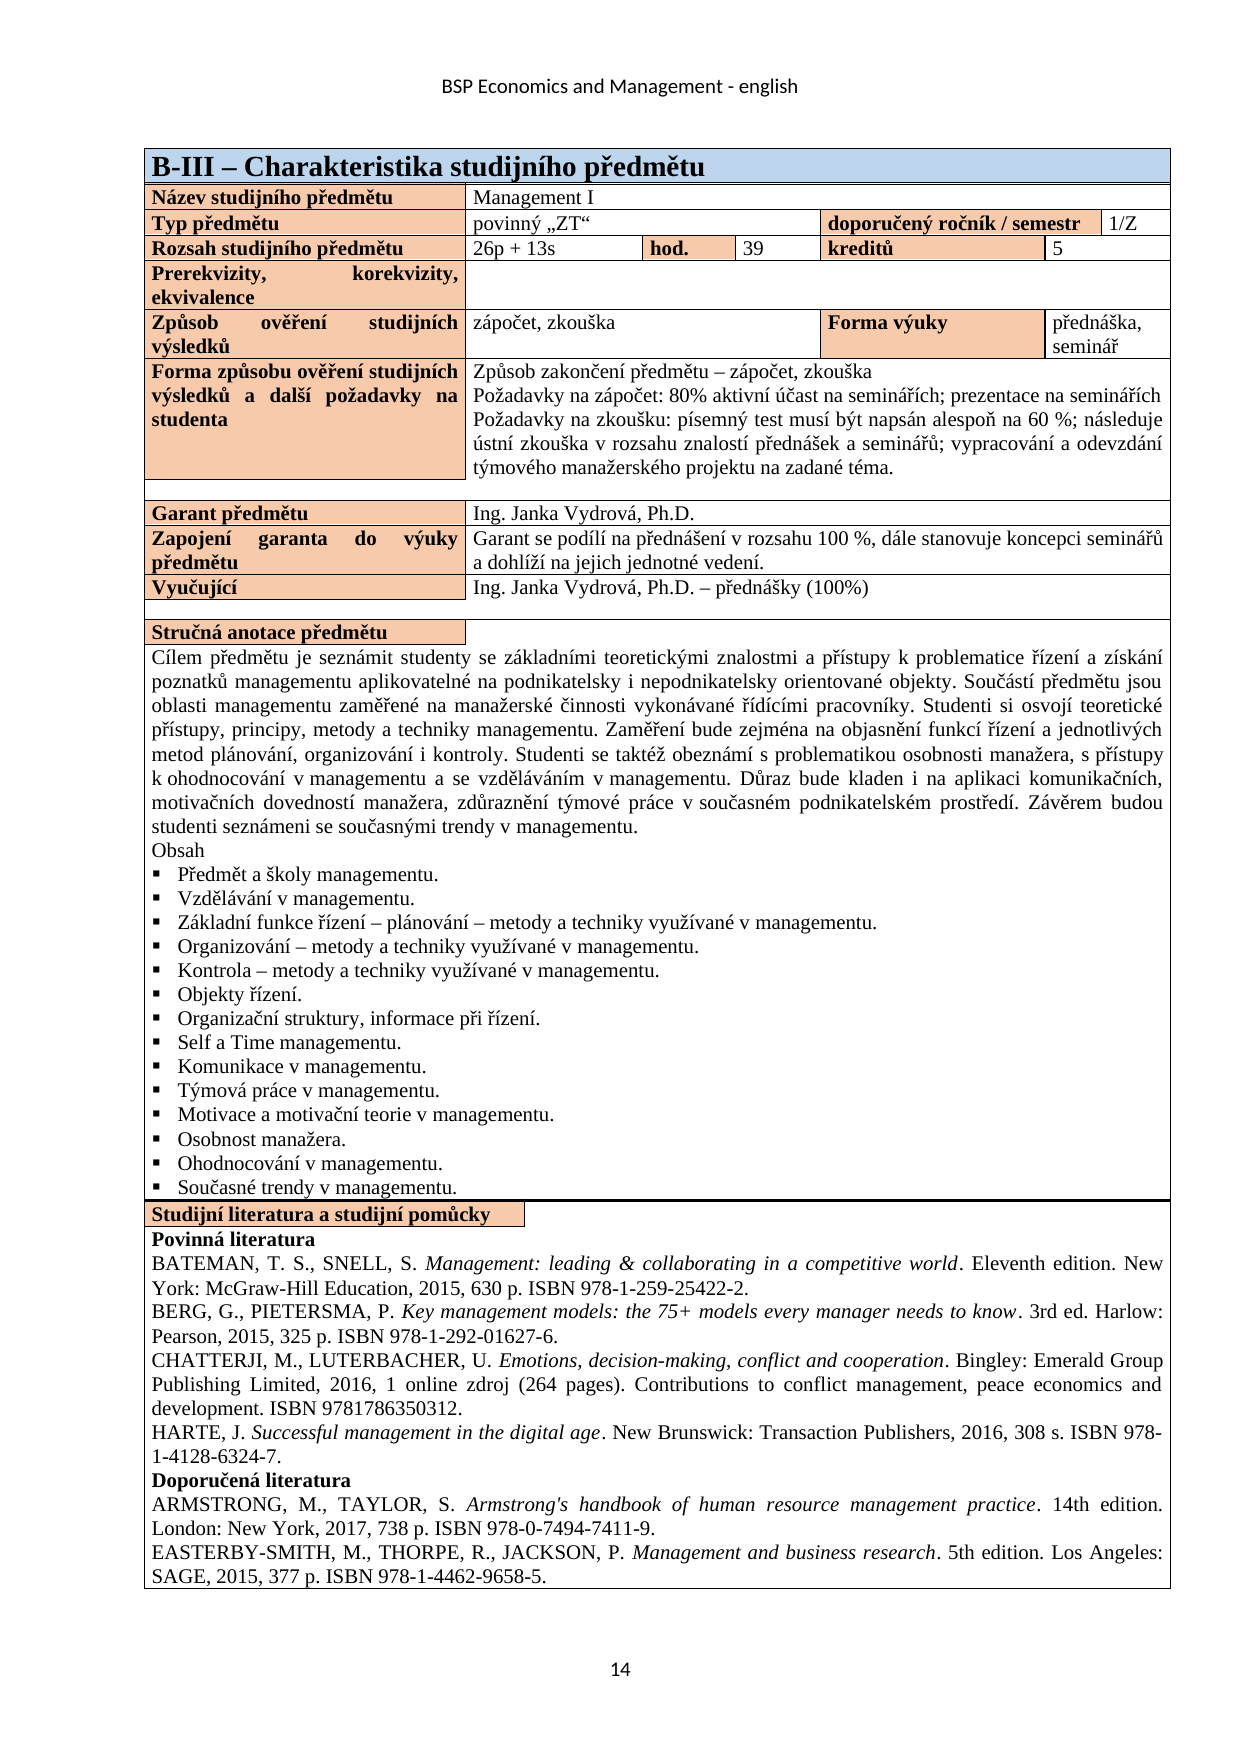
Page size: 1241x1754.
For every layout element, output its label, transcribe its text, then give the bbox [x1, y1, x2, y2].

table_cell Způsob zakončení předmětu – zápočet, zkouška Požadavky na zápočet: 80% aktivní účast na seminářích; prezentace na seminářích Požadavky na zkoušku: písemný test musí být napsán alespoň na 60 %; následuje ústní zkouška v rozsahu znalostí přednášek a seminářů; vypracování a odevzdání týmového manažerského projektu na zadané téma. [466, 359, 1170, 479]
table_cell kreditů [821, 236, 1044, 259]
table_cell zápočet, zkouška [466, 310, 820, 358]
table_cell doporučený ročník / semestr [821, 210, 1101, 234]
table_cell Vyučující [145, 575, 465, 599]
table_cell Typ předmětu [145, 210, 465, 234]
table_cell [145, 1226, 1170, 1588]
table_cell 1/Z [1102, 210, 1170, 234]
table_cell Studijní literatura a studijní pomůcky [145, 1202, 524, 1226]
table_cell Název studijního předmětu [145, 185, 465, 209]
table_cell 5 [1046, 236, 1170, 259]
table_cell Stručná anotace předmětu [145, 620, 465, 644]
table_cell Ing. Janka Vydrová, Ph.D. [466, 501, 1170, 524]
table_cell Způsob ověření studijních výsledků [145, 310, 465, 358]
table_cell [145, 479, 1170, 499]
table_cell [145, 599, 1170, 619]
table_cell Forma způsobu ověření studijních výsledků a další požadavky na studenta [145, 359, 465, 479]
table_cell přednáška, seminář [1046, 310, 1170, 358]
table_cell Garant se podílí na přednášení v rozsahu 100 %, dále stanovuje koncepci seminářů a dohlíží na jejich jednotné vedení. [466, 526, 1170, 574]
table_cell Ing. Janka Vydrová, Ph.D. – přednášky (100%) [466, 575, 1170, 599]
table_cell [466, 620, 1170, 644]
table_cell povinný „ZT“ [466, 210, 820, 234]
table_cell Cílem předmětu je seznámit studenty se základními teoretickými znalostmi a přístupy k problematice řízení a získání poznatků managementu aplikovatelné na podnikatelsky i nepodnikatelsky orientované objekty. Součástí předmětu jsou oblasti managementu zaměřené na manažerské činnosti vykonávané řídícími pracovníky. Studenti si osvojí teoretické přístupy, principy, metody a techniky managementu. Zaměření bude zejména na objasnění funkcí řízení a jednotlivých metod plánování, organizování i kontroly. Studenti se taktéž obeznámí s problematikou osobnosti manažera, s přístupy k ohodnocování v managementu a se vzděláváním v managementu. Důraz bude kladen i na aplikaci komunikačních, motivačních dovedností manažera, zdůraznění týmové práce v současném podnikatelském prostředí. Závěrem budou studenti seznámeni se současnými trendy v managementu. Obsah Předmět a školy managementu. Vzdělávání v managementu. Základní funkce řízení – plánování – metody a techniky využívané v managementu. Organizování – metody a techniky využívané v managementu. Kontrola – metody a techniky využívané v managementu. Objekty řízení. Organizační struktury, informace při řízení. Self a Time managementu. Komunikace v managementu. Týmová práce v managementu. Motivace a motivační teorie v managementu. Osobnost manažera. Ohodnocování v managementu. Současné trendy v managementu. [145, 644, 1170, 1199]
table_cell Prerekvizity, korekvizity, ekvivalence [145, 261, 465, 309]
table_cell 26p + 13s [466, 236, 642, 259]
table_cell Forma výuky [821, 310, 1044, 358]
table_header B-III – Charakteristika studijního předmětu [145, 149, 1170, 182]
table_cell Garant předmětu [145, 501, 465, 524]
table_cell 39 [736, 236, 820, 259]
table_cell hod. [643, 236, 735, 259]
table_cell [466, 261, 1170, 309]
table_cell Rozsah studijního předmětu [145, 236, 465, 259]
table_cell [525, 1202, 1170, 1226]
table_cell Management I [466, 185, 1170, 209]
table_cell Zapojení garanta do výuky předmětu [145, 526, 465, 574]
